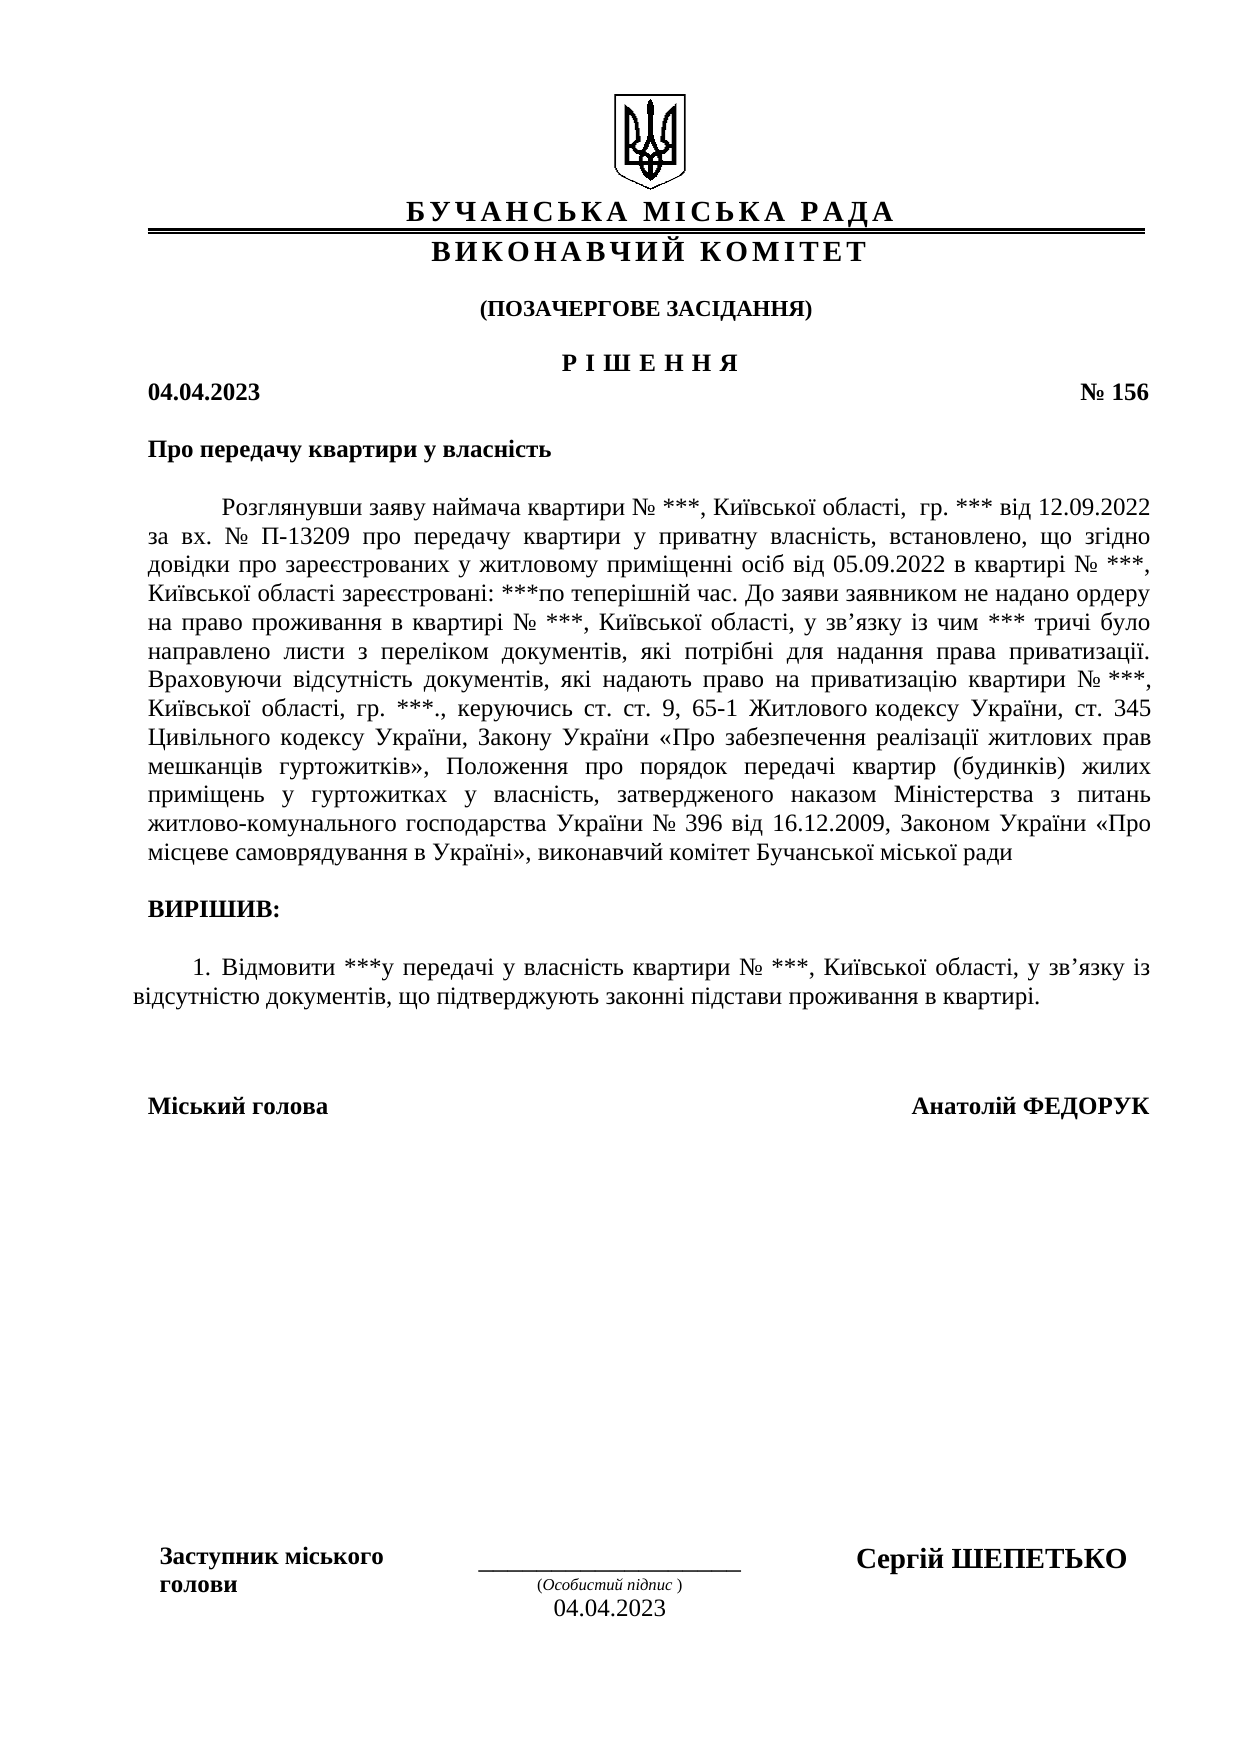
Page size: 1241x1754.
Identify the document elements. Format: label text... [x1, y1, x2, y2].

text Про передачу квартири у власність [148, 434, 1152, 463]
text 04.04.2023 № 156 [148, 377, 1152, 406]
text РІШЕННЯ [148, 348, 1152, 377]
text Міський голова Анатолій ФЕДОРУК [148, 1091, 1152, 1120]
list Відмовити ***у передачі у власність квартири № ***, Київської області, у зв’язку із відсутністю документів, що підтверджують законні підстави проживання в квартирі. [133, 952, 1152, 1009]
text Розглянувши заяву наймача квартири № ***, Київської області, гр. *** від 12.09.2022 за вх. № П-13209 про передачу квартири у приватну власність, встановлено, що згідно довідки про зареєстрованих у житловому приміщенні осіб від 05.09.2022 в квартирі № ***, Київської області зареєстровані: ***по теперішній час. До заяви заявником не надано ордеру на право проживання в квартирі № ***, Київської області, у зв’язку із чим *** тричі було направлено листи з переліком документів, які потрібні для надання права приватизації. Враховуючи відсутність документів, які надають право на приватизацію квартири № ***, Київської області, гр. ***., керуючись ст. ст. 9, 65-1 Житлового кодексу України, ст. 345 Цивільного кодексу України, Закону України «Про забезпечення реалізації житлових прав мешканців гуртожитків», Положення про порядок передачі квартир (будинків) жилих приміщень у гуртожитках у власність, затвердженого наказом Міністерства з питань житлово-комунального господарства України № 396 від 16.12.2009, Законом України «Про місцеве самоврядування в Україні», виконавчий комітет Бучанської міської ради [148, 492, 1152, 866]
text ВИРІШИВ: [148, 894, 1152, 923]
text БУЧАНСЬКА МІСЬКА РАДА [148, 194, 1152, 228]
table_header ВИКОНАВЧИЙ КОМІТЕТ (ПОЗАЧЕРГОВЕ ЗАСІДАННЯ) [148, 234, 1144, 348]
table_header Сергій ШЕПЕТЬКО [772, 1541, 1151, 1665]
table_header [148, 1541, 447, 1665]
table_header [447, 1541, 772, 1665]
